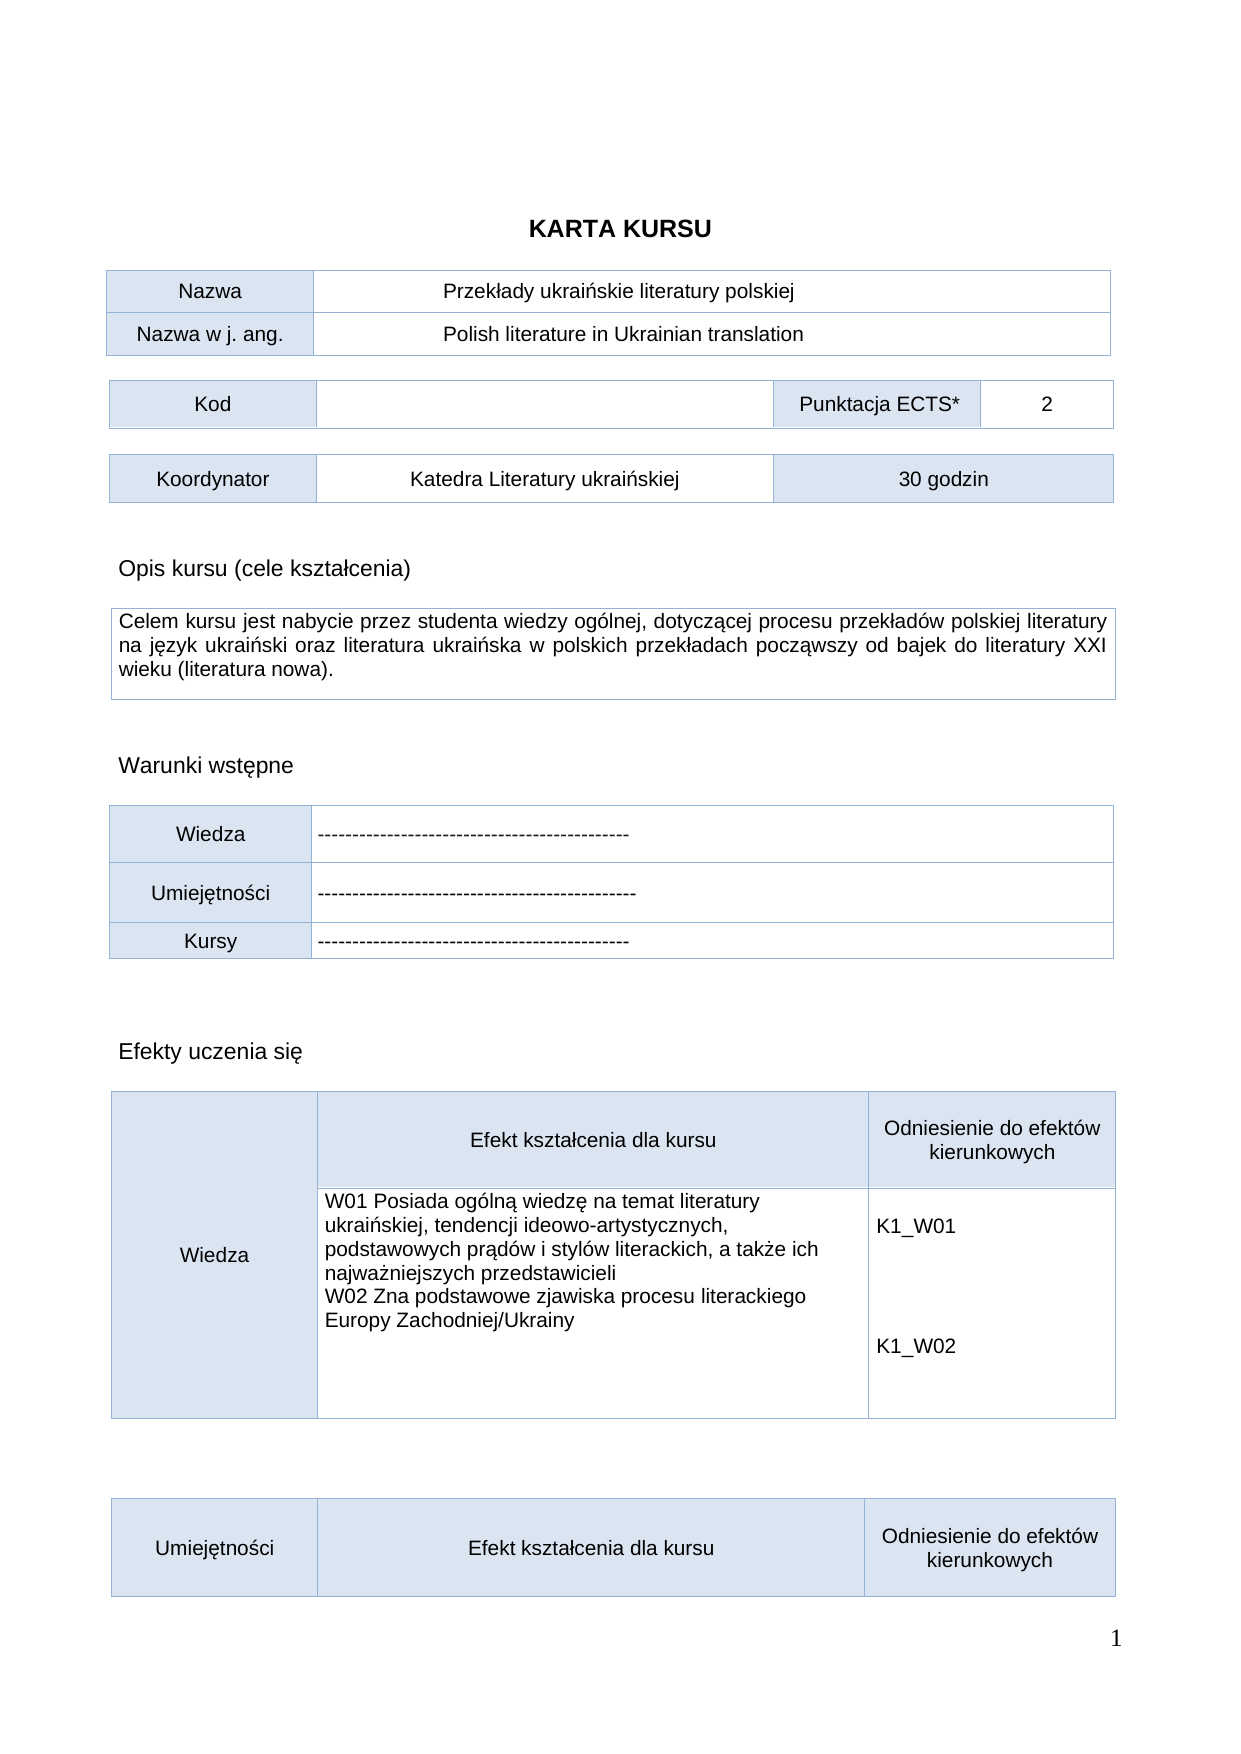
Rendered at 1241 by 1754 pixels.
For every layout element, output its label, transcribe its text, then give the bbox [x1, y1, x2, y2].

table_header Wiedza [110, 806, 311, 862]
table_header Wiedza [112, 1092, 317, 1418]
table_header 2 [981, 381, 1113, 427]
table_header Odniesienie do efektów kierunkowych [869, 1092, 1115, 1187]
table_cell W01 Posiada ogólną wiedzę na temat literatury ukraińskiej, tendencji ideowo-artystycznych, podstawowych prądów i stylów literackich, a także ich najważniejszych przedstawicieli W02 Zna podstawowe zjawiska procesu literackiego Europy Zachodniej/Ukrainy [318, 1189, 868, 1418]
table_header 30 godzin [774, 455, 1113, 502]
table_header Nazwa [107, 271, 313, 312]
table_cell Umiejętności [110, 863, 311, 922]
table_cell Polish literature in Ukrainian translation [314, 313, 1110, 355]
table_header Umiejętności [112, 1499, 317, 1596]
text Opis kursu (cele kształcenia) [118, 555, 1122, 582]
table_header [317, 381, 773, 427]
table_header Przekłady ukraińskie literatury polskiej [314, 271, 1110, 312]
table_header Kod [110, 381, 316, 427]
table_cell Kursy [110, 923, 311, 958]
table_header Koordynator [110, 455, 316, 502]
text Warunki wstępne [118, 752, 1122, 778]
table_header Punktacja ECTS* [774, 381, 980, 427]
table_cell Nazwa w j. ang. [107, 313, 313, 355]
table_header Odniesienie do efektów kierunkowych [865, 1499, 1115, 1596]
table_cell K1_W01 K1_W02 [869, 1189, 1115, 1418]
table_cell ---------------------------------------------- [312, 863, 1113, 922]
table_header --------------------------------------------- [312, 806, 1113, 862]
table_header Efekt kształcenia dla kursu [318, 1499, 864, 1596]
table_header Celem kursu jest nabycie przez studenta wiedzy ogólnej, dotyczącej procesu przekładów polskiej literatury na język ukraiński oraz literatura ukraińska w polskich przekładach począwszy od bajek do literatury XXI wieku (literatura nowa). [112, 609, 1115, 698]
table_header Efekt kształcenia dla kursu [318, 1092, 868, 1187]
text Efekty uczenia się [118, 1038, 1122, 1064]
table_header Katedra Literatury ukraińskiej [317, 455, 773, 502]
subtitle KARTA KURSU [118, 214, 1122, 243]
table_cell --------------------------------------------- [312, 923, 1113, 958]
